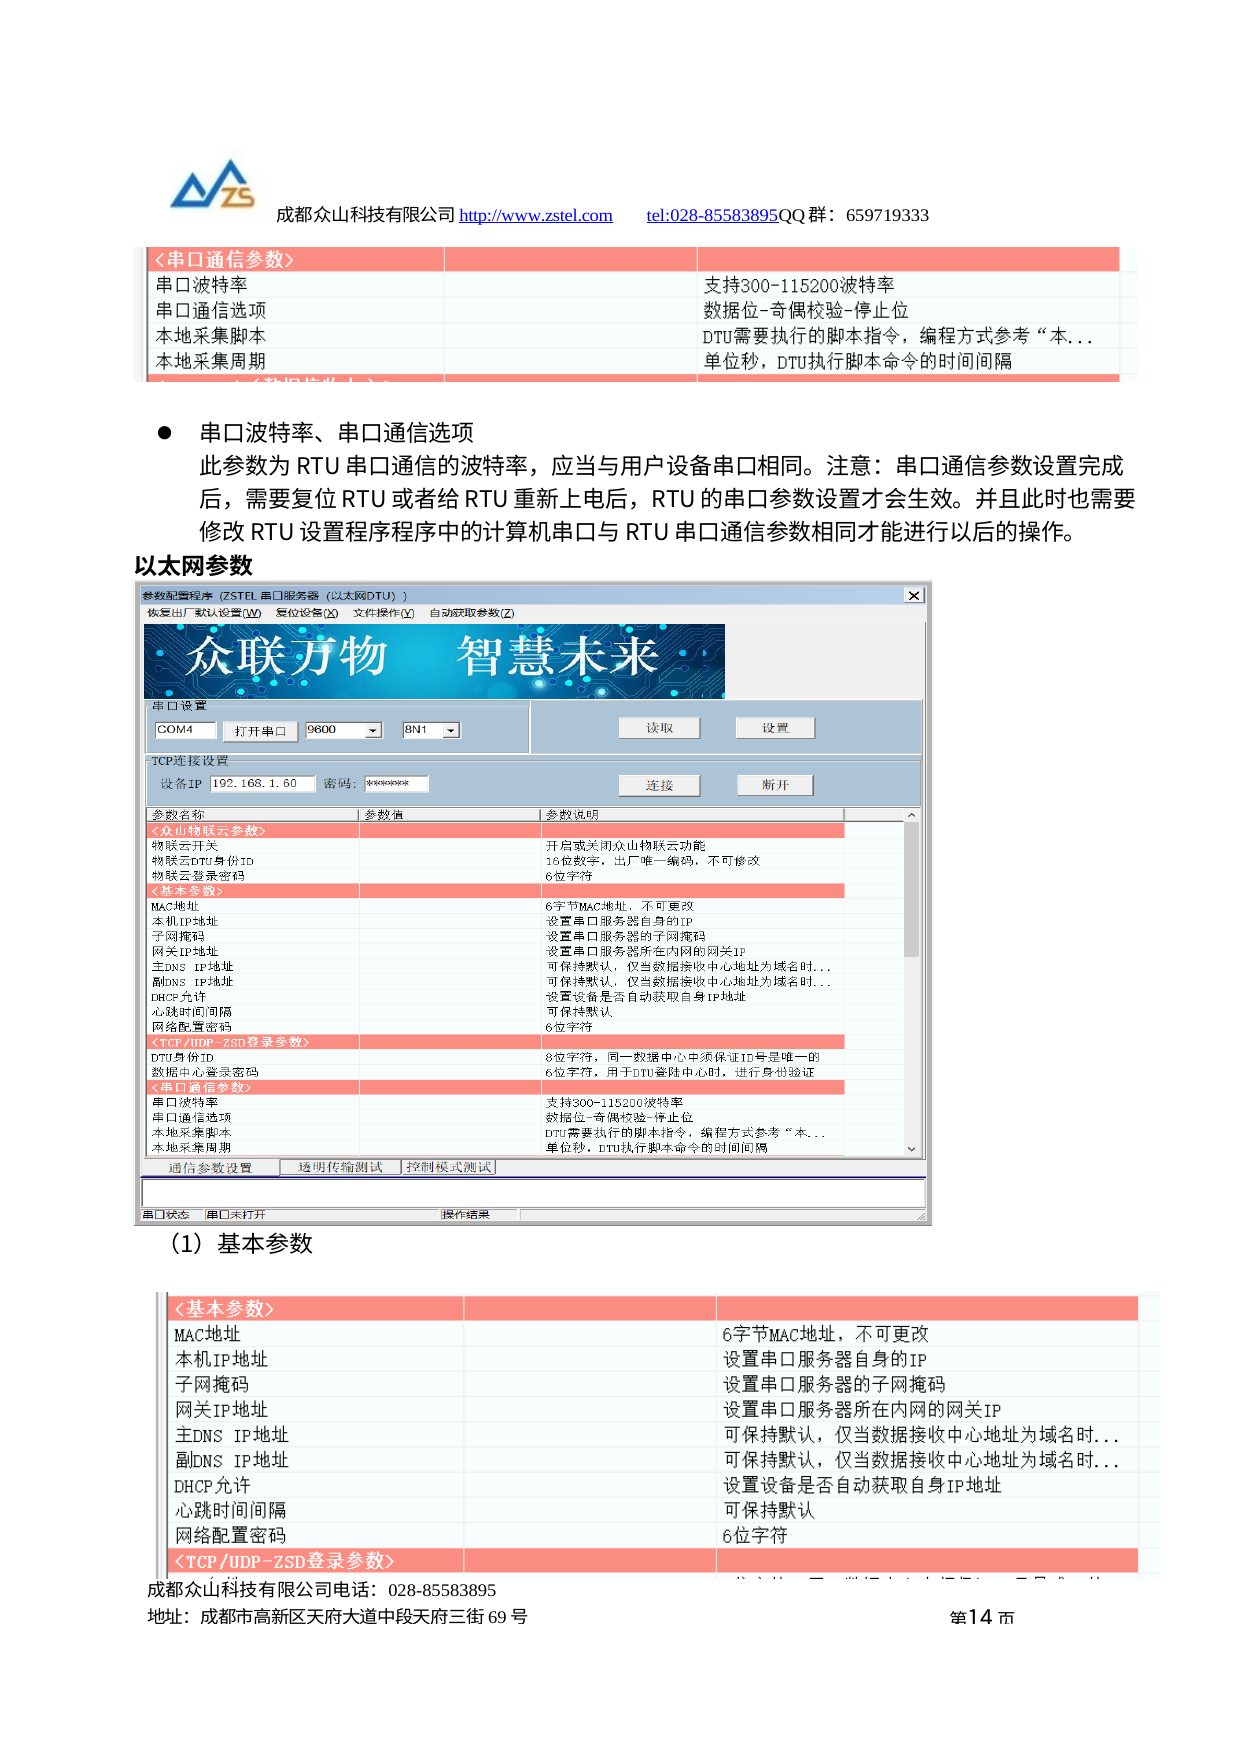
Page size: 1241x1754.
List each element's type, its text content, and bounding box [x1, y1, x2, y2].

picture [133, 247, 1138, 382]
text 以太网参数 [133, 547, 1138, 581]
text 此参数为RTU串口通信的波特率，应当与用户设备串口相同。注意：串口通信参数设置完成后，需要复位RTU或者给RTU重新上电后，RTU的串口参数设置才会生效。并且此时也需要修改RTU设置程序程序中的计算机串口与RTU串口通信参数相同才能进行以后的操作。 [199, 448, 1138, 547]
list （1）基本参数 [156, 1226, 1138, 1259]
list 串口波特率、串口通信选项 [156, 414, 1138, 448]
picture [133, 580, 933, 1226]
picture [155, 1292, 1160, 1579]
picture [169, 148, 267, 219]
